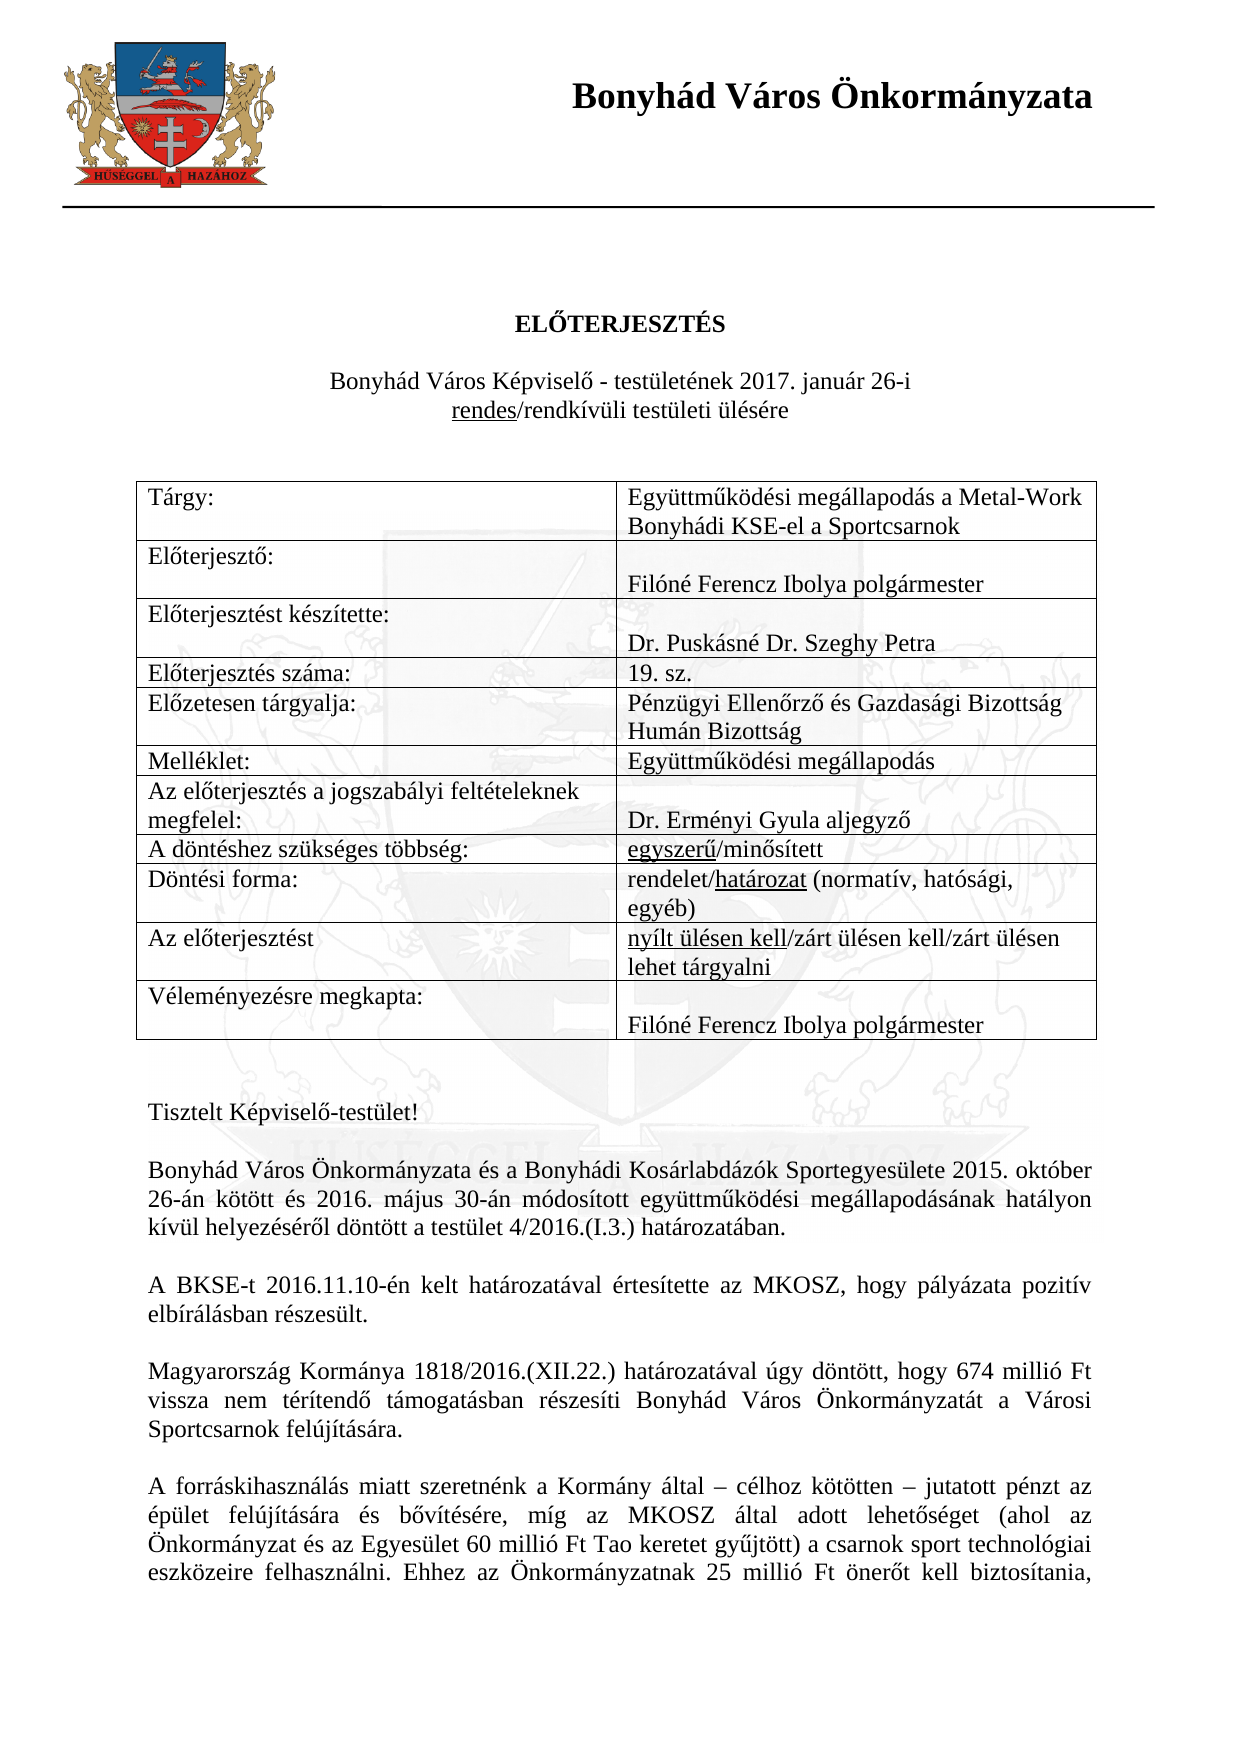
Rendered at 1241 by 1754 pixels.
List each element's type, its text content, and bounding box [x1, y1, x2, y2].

table_cell nyílt ülésen kell/zárt ülésen kell/zárt ülésen lehet tárgyalni [617, 923, 1096, 980]
table_cell Dr. Erményi Gyula aljegyző [617, 776, 1096, 833]
table_cell Előterjesztést készítette: [137, 599, 616, 657]
table_cell Melléklet: [137, 746, 616, 775]
text rendes/rendkívüli testületi ülésére [148, 395, 1093, 424]
table_cell Döntési forma: [137, 864, 616, 922]
table_cell Pénzügyi Ellenőrző és Gazdasági Bizottság Humán Bizottság [617, 688, 1096, 745]
table_cell rendelet/határozat (normatív, hatósági, egyéb) [617, 864, 1096, 922]
text Bonyhád Város Önkormányzata és a Bonyhádi Kosárlabdázók Sportegyesülete 2015. október 26-án kötött és 2016. május 30-án módosított együttműködési megállapodásának hatályon kívül helyezéséről döntött a testület 4/2016.(I.3.) határozatában. [148, 1155, 1093, 1241]
table_cell Filóné Ferencz Ibolya polgármester [617, 541, 1096, 598]
table_cell Előterjesztő: [137, 541, 616, 598]
table_cell Előterjesztés száma: [137, 658, 616, 687]
text Bonyhád Város Képviselő - testületének 2017. január 26-i [148, 366, 1093, 395]
table_cell Előzetesen tárgyalja: [137, 688, 616, 745]
table_header Tárgy: [137, 482, 616, 540]
table_cell Az előterjesztés a jogszabályi feltételeknek megfelel: [137, 776, 616, 833]
picture [64, 42, 275, 188]
table_cell A döntéshez szükséges többség: [137, 835, 616, 863]
table_cell Az előterjesztést [137, 923, 616, 980]
text Tisztelt Képviselő-testület! [148, 1097, 1093, 1126]
table_cell 19. sz. [617, 658, 1096, 687]
table_cell Dr. Puskásné Dr. Szeghy Petra [617, 599, 1096, 657]
text A BKSE-t 2016.11.10-én kelt határozatával értesítette az MKOSZ, hogy pályázata pozitív elbírálásban részesült. [148, 1270, 1093, 1327]
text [148, 1471, 1093, 1586]
table_header Együttműködési megállapodás a Metal-Work Bonyhádi KSE-el a Sportcsarnok [617, 482, 1096, 540]
table_cell Véleményezésre megkapta: [137, 981, 616, 1039]
table_cell egyszerű/minősített [617, 835, 1096, 863]
text Magyarország Kormánya 1818/2016.(XII.22.) határozatával úgy döntött, hogy 674 millió Ft vissza nem térítendő támogatásban részesíti Bonyhád Város Önkormányzatát a Városi Sportcsarnok felújítására. [148, 1356, 1093, 1442]
text ELŐTERJESZTÉS [148, 309, 1093, 337]
table_cell Együttműködési megállapodás [617, 746, 1096, 775]
table_cell Filóné Ferencz Ibolya polgármester [617, 981, 1096, 1039]
